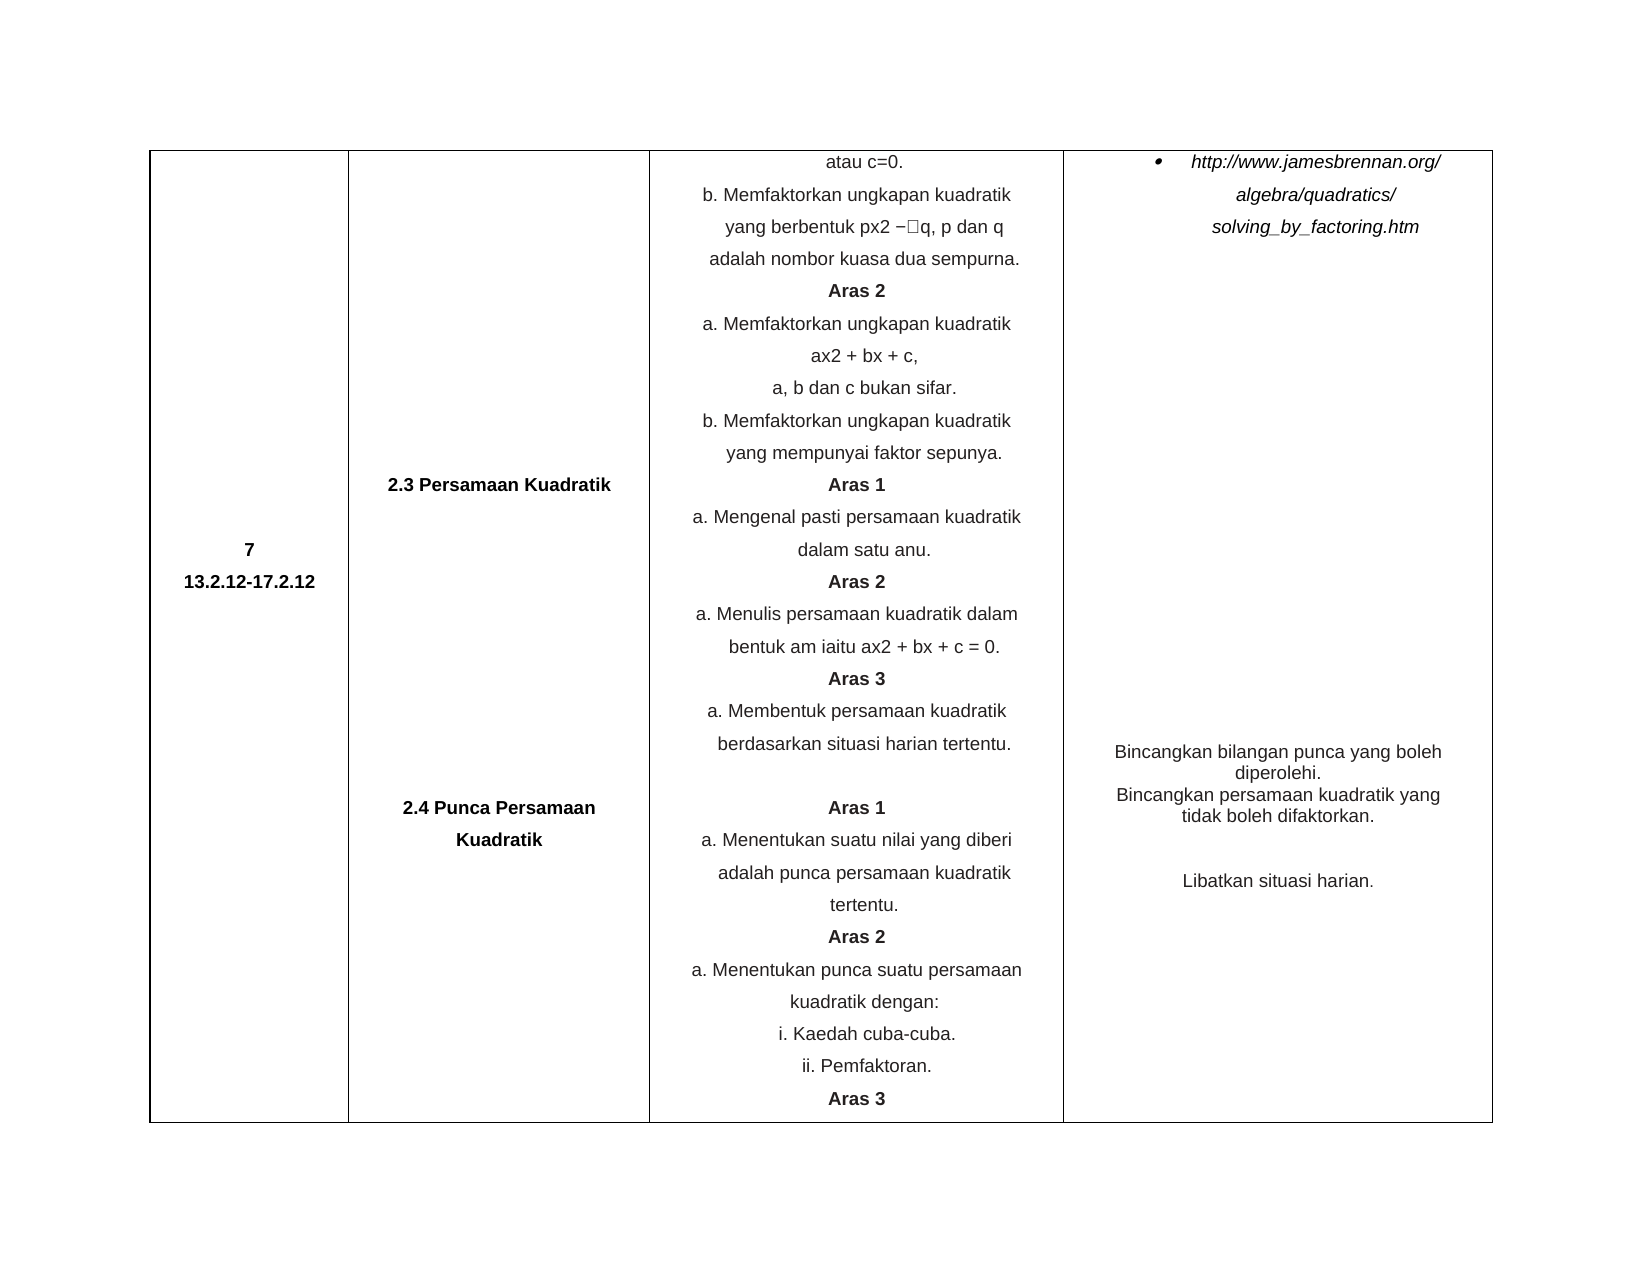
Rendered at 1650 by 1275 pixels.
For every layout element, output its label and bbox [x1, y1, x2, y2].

table_cell [349, 151, 649, 1122]
table_cell [1064, 151, 1492, 1122]
table_cell [650, 151, 1063, 1122]
table_cell [151, 151, 348, 1122]
